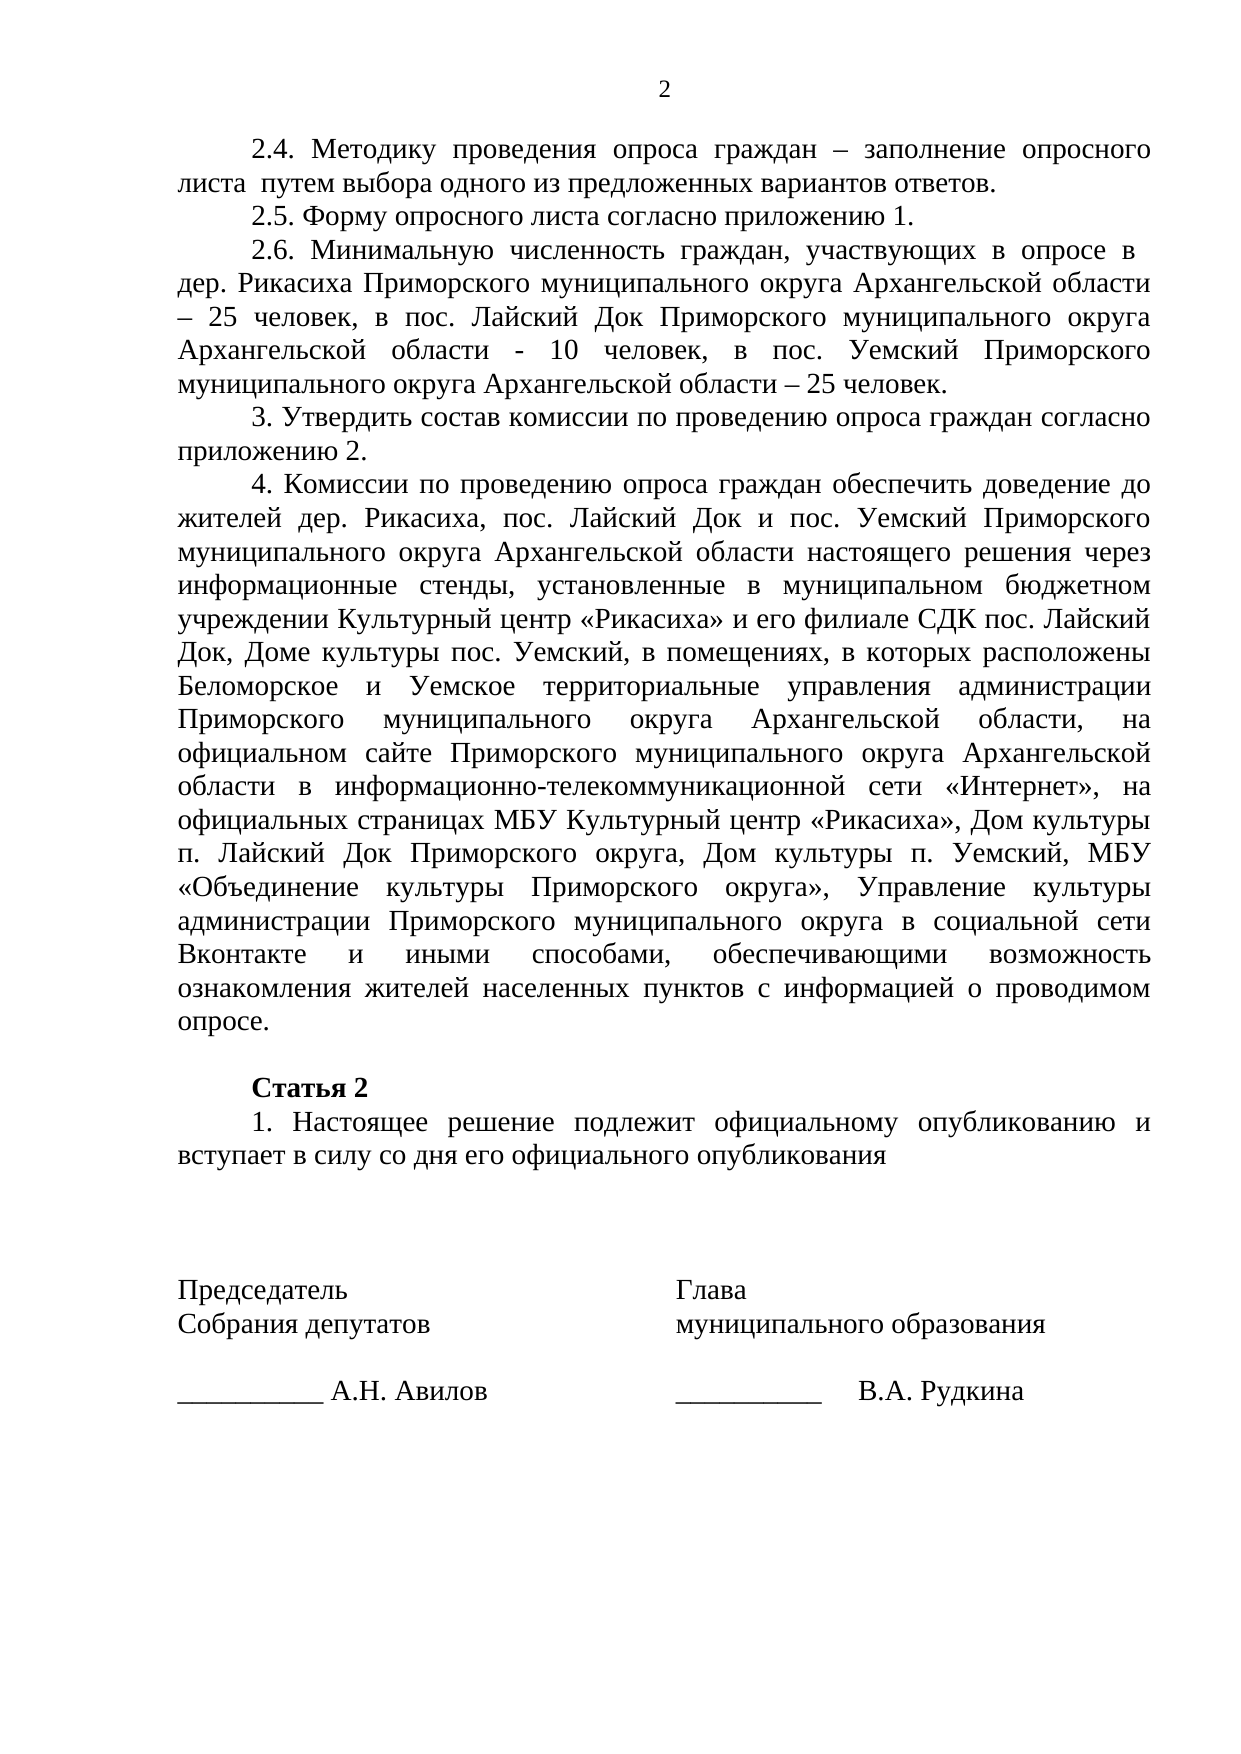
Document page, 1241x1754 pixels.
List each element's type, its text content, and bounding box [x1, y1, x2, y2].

text 2.5. Форму опросного листа согласно приложению 1. [177, 198, 1152, 232]
table_header Глава муниципального образования __________ В.А. Рудкина [664, 1272, 1163, 1406]
text Статья 2 [177, 1070, 1152, 1104]
text 4. Комиссии по проведению опроса граждан обеспечить доведение до жителей дер. Рикасиха, пос. Лайский Док и пос. Уемский Приморского муниципального округа Архангельской области настоящего решения через информационные стенды, установленные в муниципальном бюджетном учреждении Культурный центр «Рикасиха» и его филиале СДК пос. Лайский Док, Доме культуры пос. Уемский, в помещениях, в которых расположены Беломорское и Уемское территориальные управления администрации Приморского муниципального округа Архангельской области, на официальном сайте Приморского муниципального округа Архангельской области в информационно-телекоммуникационной сети «Интернет», на официальных страницах МБУ Культурный центр «Рикасиха», Дом культуры п. Лайский Док Приморского округа, Дом культуры п. Уемский, МБУ «Объединение культуры Приморского округа», Управление культуры администрации Приморского муниципального округа в социальной сети Вконтакте и иными способами, обеспечивающими возможность ознакомления жителей населенных пунктов с информацией о проводимом опросе. [177, 467, 1152, 1037]
table_header Председатель Собрания депутатов __________ А.Н. Авилов [166, 1272, 664, 1406]
text 1. Настоящее решение подлежит официальному опубликованию и вступает в силу со дня его официального опубликования [177, 1104, 1152, 1171]
text 2.6. Минимальную численность граждан, участвующих в опросе в дер. Рикасиха Приморского муниципального округа Архангельской области – 25 человек, в пос. Лайский Док Приморского муниципального округа Архангельской области - 10 человек, в пос. Уемский Приморского муниципального округа Архангельской области – 25 человек. [177, 232, 1152, 399]
text 3. Утвердить состав комиссии по проведению опроса граждан согласно приложению 2. [177, 399, 1152, 467]
text 2.4. Методику проведения опроса граждан – заполнение опросного листа путем выбора одного из предложенных вариантов ответов. [177, 131, 1152, 198]
